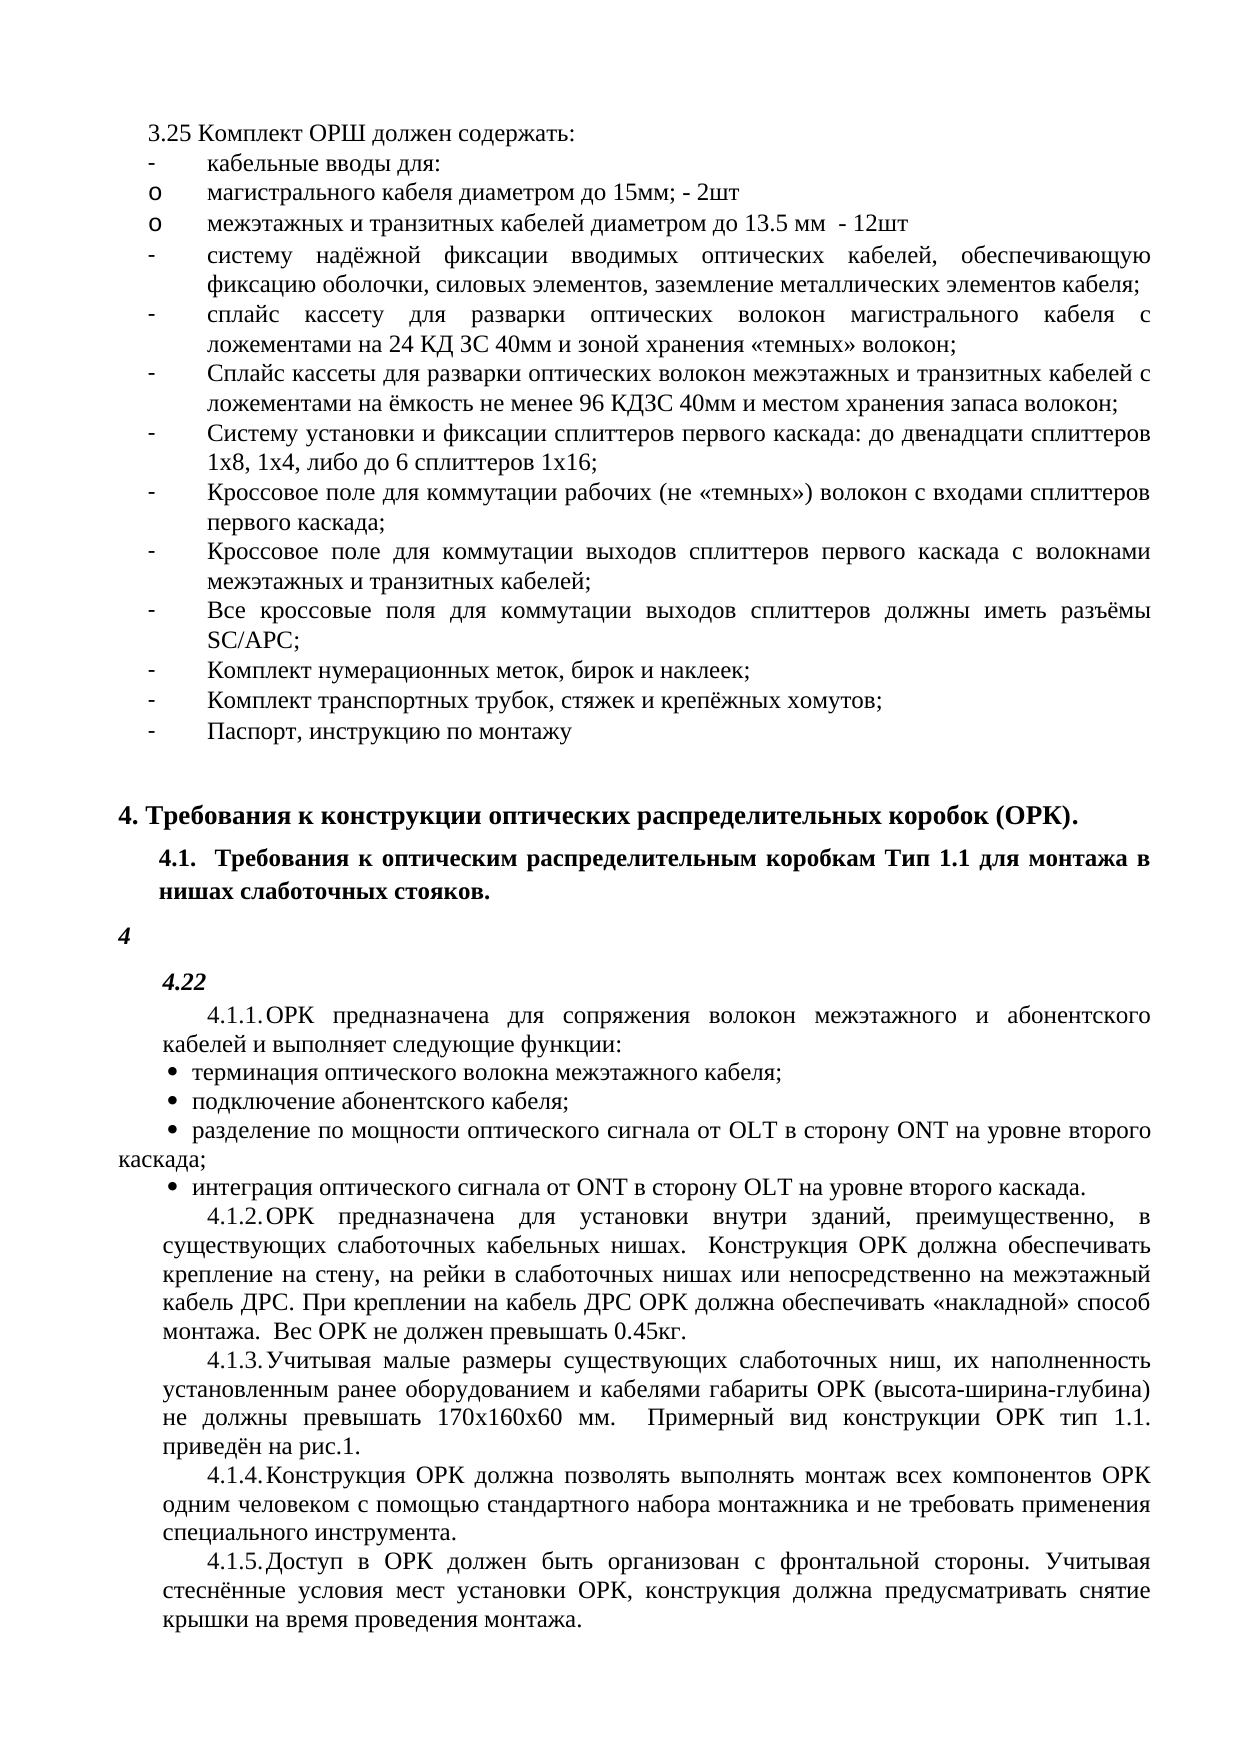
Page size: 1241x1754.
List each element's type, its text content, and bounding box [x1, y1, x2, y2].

list Кроссовое поле для коммутации выходов сплиттеров первого каскада с волокнами межэтажных и транзитных кабелей; [148, 535, 1152, 595]
list кабельные вводы для: [148, 147, 1152, 177]
text 4.1. Требования к оптическим распределительным коробкам Тип 1.1 для монтажа в нишах слаботочных стояков. [159, 843, 1152, 905]
list Комплект транспортных трубок, стяжек и крепёжных хомутов; [148, 684, 1152, 715]
list терминация оптического волокна межэтажного кабеля; [118, 1057, 1152, 1086]
list магистрального кабеля диаметром до 15мм; - 2шт [148, 177, 1152, 208]
list Доступ в ОРК должен быть организован с фронтальной стороны. Учитывая стеснённые условия мест установки ОРК, конструкция должна предусматривать снятие крышки на время проведения монтажа. [162, 1546, 1152, 1632]
list Кроссовое поле для коммутации рабочих (не «темных») волокон с входами сплиттеров первого каскада; [148, 476, 1152, 535]
list Все кроссовые поля для коммутации выходов сплиттеров должны иметь разъёмы SC/APC; [148, 595, 1152, 654]
list систему надёжной фиксации вводимых оптических кабелей, обеспечивающую фиксацию оболочки, силовых элементов, заземление металлических элементов кабеля; [148, 239, 1152, 298]
list Конструкция ОРК должна позволять выполнять монтаж всех компонентов ОРК одним человеком с помощью стандартного набора монтажника и не требовать применения специального инструмента. [162, 1460, 1152, 1546]
list Учитывая малые размеры существующих слаботочных ниш, их наполненность установленным ранее оборудованием и кабелями габариты ОРК (высота-ширина-глубина) не должны превышать 170x160x60 мм. Примерный вид конструкции ОРК тип 1.1. приведён на рис.1. [162, 1345, 1152, 1460]
list интеграция оптического сигнала от ONT в сторону OLT на уровне второго каскада. [118, 1172, 1152, 1201]
list ОРК предназначена для установки внутри зданий, преимущественно, в существующих слаботочных кабельных нишах. Конструкция ОРК должна обеспечивать крепление на стену, на рейки в слаботочных нишах или непосредственно на межэтажный кабель ДРС. При креплении на кабель ДРС ОРК должна обеспечивать «накладной» способ монтажа. Вес ОРК не должен превышать 0.45кг. [162, 1201, 1152, 1345]
list подключение абонентского кабеля; [118, 1086, 1152, 1115]
list Паспорт, инструкцию по монтажу [148, 715, 1152, 746]
list ОРК предназначена для сопряжения волокон межэтажного и абонентского кабелей и выполняет следующие функции: [162, 1000, 1152, 1057]
list сплайс кассету для разварки оптических волокон магистрального кабеля с ложементами на 24 КД ЗС 40мм и зоной хранения «темных» волокон; [148, 298, 1152, 358]
list межэтажных и транзитных кабелей диаметром до 13.5 мм - 12шт [148, 208, 1152, 239]
list Сплайс кассеты для разварки оптических волокон межэтажных и транзитных кабелей с ложементами на ёмкость не менее 96 КДЗС 40мм и местом хранения запаса волокон; [148, 358, 1152, 417]
list Комплект нумерационных меток, бирок и наклеек; [148, 654, 1152, 684]
list разделение по мощности оптического сигнала от OLT в сторону ONT на уровне второго каскада; [118, 1115, 1152, 1172]
text 3.25 Комплект ОРШ должен содержать: [148, 118, 1152, 147]
list Систему установки и фиксации сплиттеров первого каскада: до двенадцати сплиттеров 1х8, 1х4, либо до 6 сплиттеров 1х16; [148, 417, 1152, 476]
text 4. Требования к конструкции оптических распределительных коробок (ОРК). [118, 799, 1152, 830]
